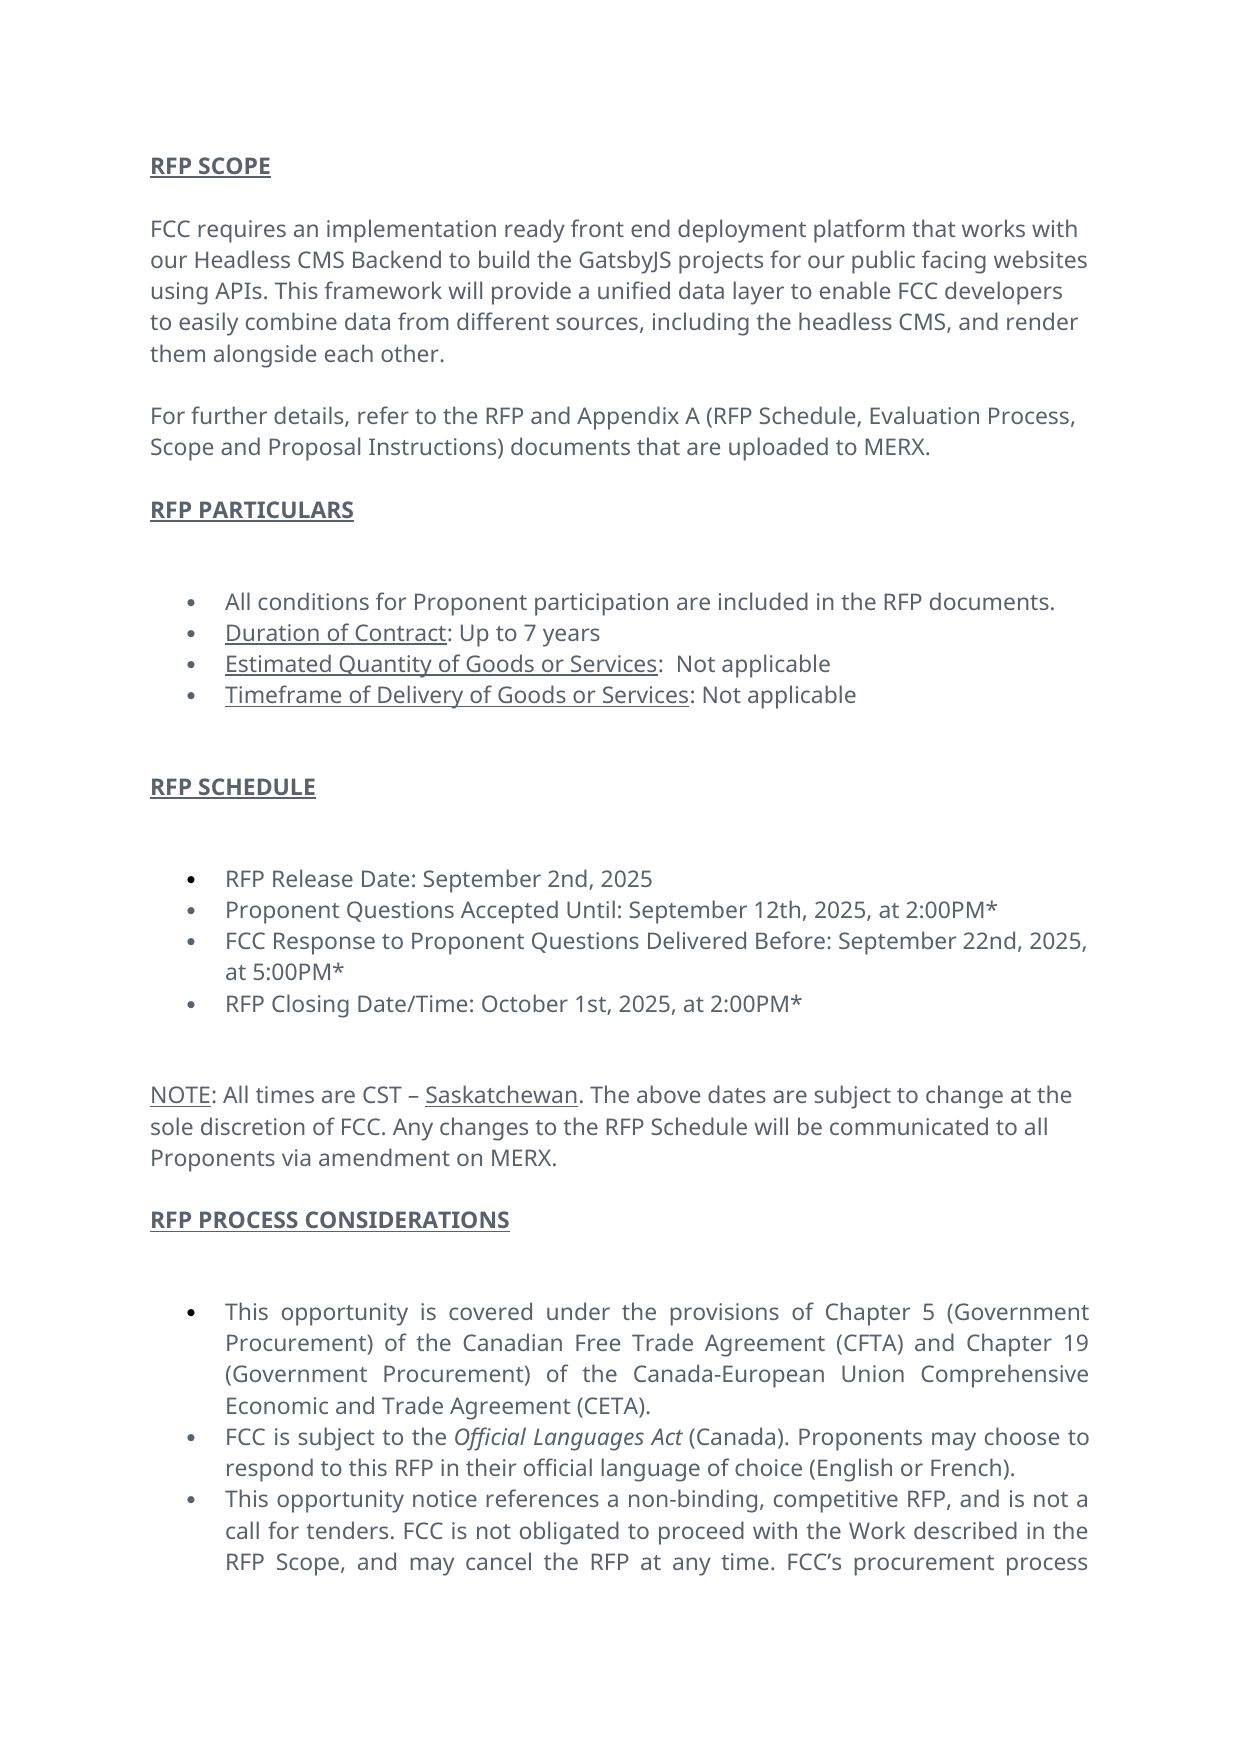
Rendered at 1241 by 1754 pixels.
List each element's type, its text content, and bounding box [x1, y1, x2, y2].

list Proponent Questions Accepted Until: September 12th, 2025, at 2:00PM* [187, 894, 1090, 925]
list This opportunity is covered under the provisions of Chapter 5 (Government Procurement) of the Canadian Free Trade Agreement (CFTA) and Chapter 19 (Government Procurement) of the Canada-European Union Comprehensive Economic and Trade Agreement (CETA). [187, 1296, 1090, 1421]
list RFP Closing Date/Time: October 1st, 2025, at 2:00PM* [187, 987, 1090, 1019]
text NOTE: All times are CST – Saskatchewan. The above dates are subject to change at the sole discretion of FCC. Any changes to the RFP Schedule will be communicated to all Proponents via amendment on MERX. RFP PROCESS CONSIDERATIONS [150, 1048, 1090, 1267]
list Timeframe of Delivery of Goods or Services: Not applicable [187, 679, 1090, 710]
list Duration of Contract: Up to 7 years [187, 617, 1090, 648]
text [150, 150, 1090, 556]
list FCC is subject to the Official Languages Act (Canada). Proponents may choose to respond to this RFP in their official language of choice (English or French). [187, 1421, 1090, 1483]
list FCC Response to Proponent Questions Delivered Before: September 22nd, 2025, at 5:00PM* [187, 925, 1090, 987]
list Estimated Quantity of Goods or Services: Not applicable [187, 648, 1090, 679]
list All conditions for Proponent participation are included in the RFP documents. [187, 585, 1090, 617]
list RFP Release Date: September 2nd, 2025 [187, 862, 1090, 894]
text RFP SCHEDULE [150, 739, 1090, 833]
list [187, 1483, 1090, 1577]
